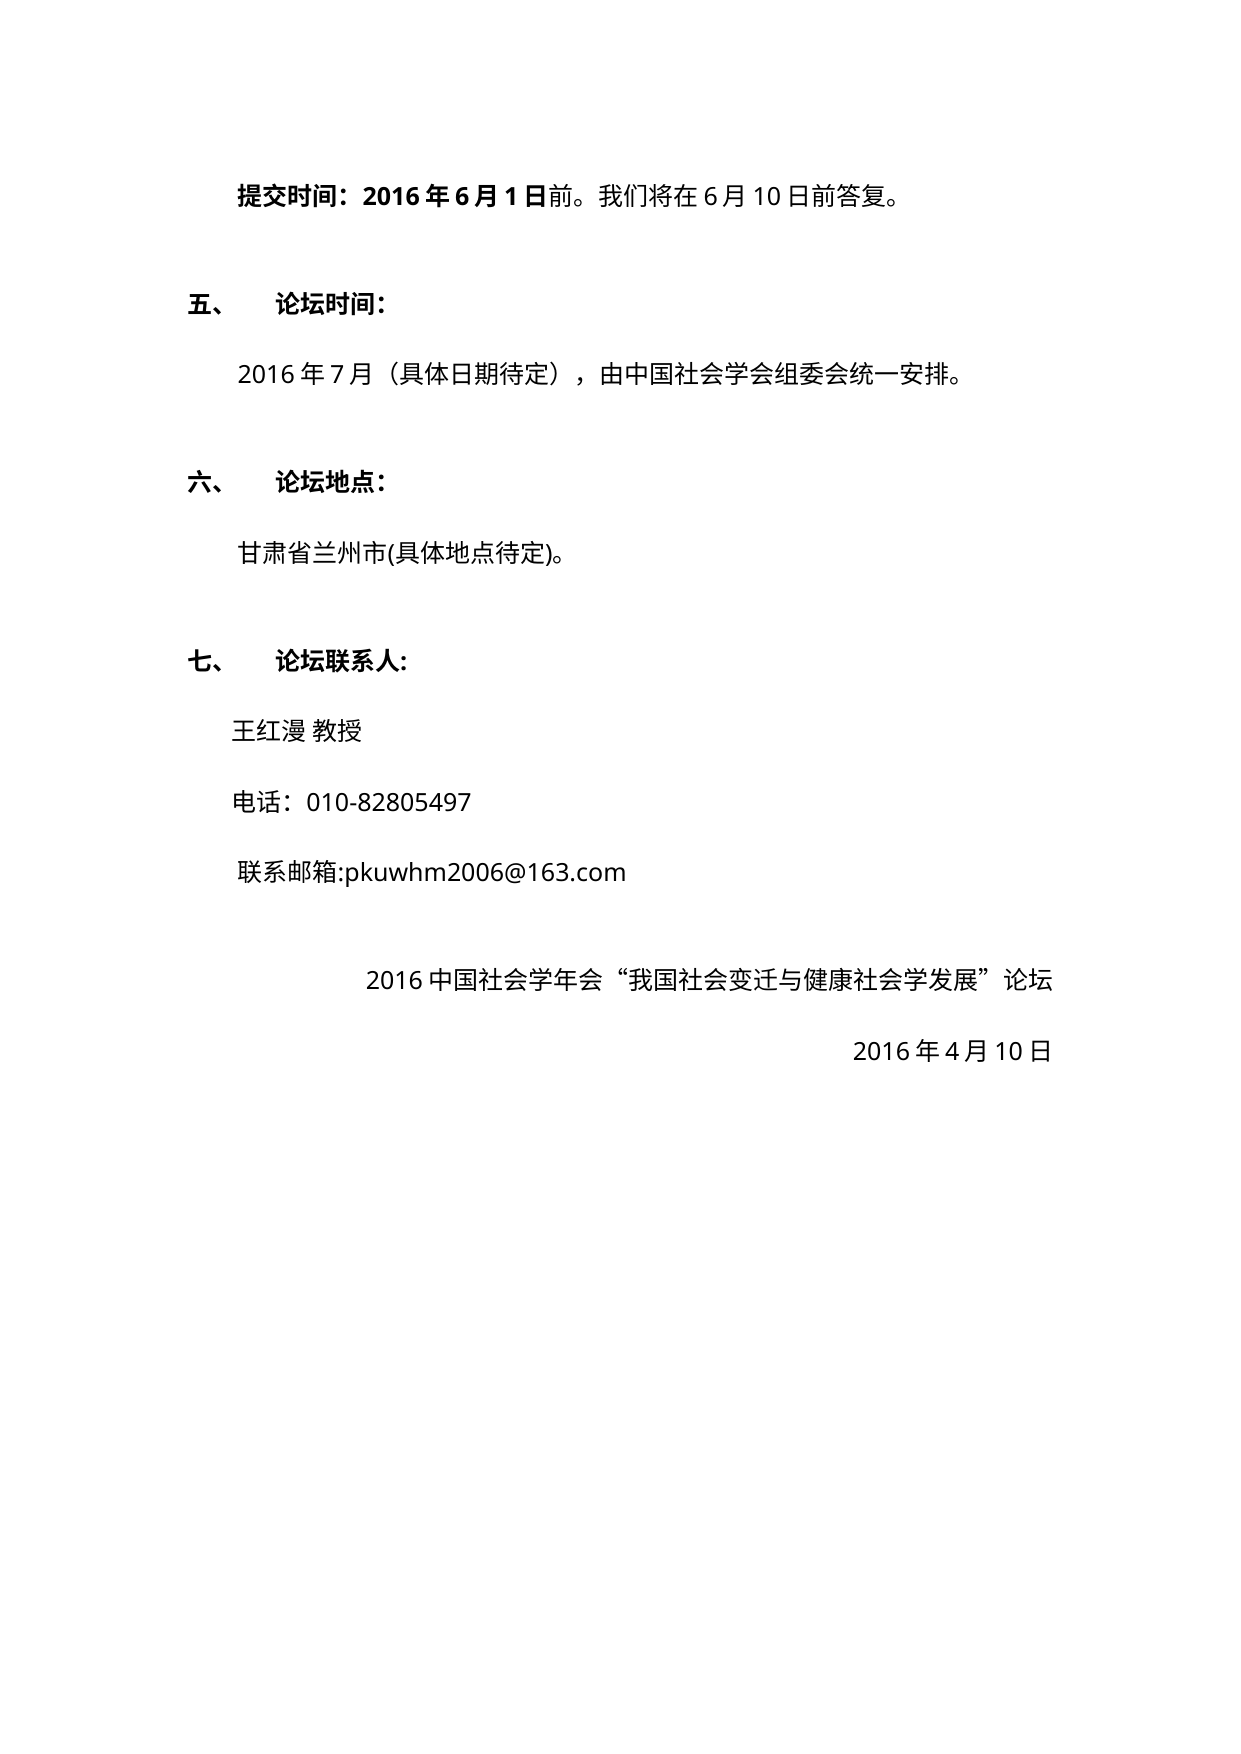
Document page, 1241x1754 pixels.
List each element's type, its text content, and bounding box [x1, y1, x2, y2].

text 2016年4月10日 [187, 1017, 1053, 1082]
list 论坛联系人: [187, 627, 1053, 692]
text 提交时间：2016年6月1日前。我们将在6月10日前答复。 [187, 162, 1053, 227]
text 联系邮箱:pkuwhm2006@163.com [187, 838, 1053, 903]
list 论坛地点： [187, 448, 1053, 513]
text 2016年7月（具体日期待定），由中国社会学会组委会统一安排。 [187, 340, 1053, 405]
list 论坛时间： [187, 270, 1053, 335]
list 电话：010-82805497 [231, 768, 1053, 833]
list 王红漫 教授 [231, 697, 1053, 762]
text 甘肃省兰州市(具体地点待定)。 [187, 519, 1053, 584]
text 2016中国社会学年会“我国社会变迁与健康社会学发展”论坛 [187, 946, 1053, 1011]
